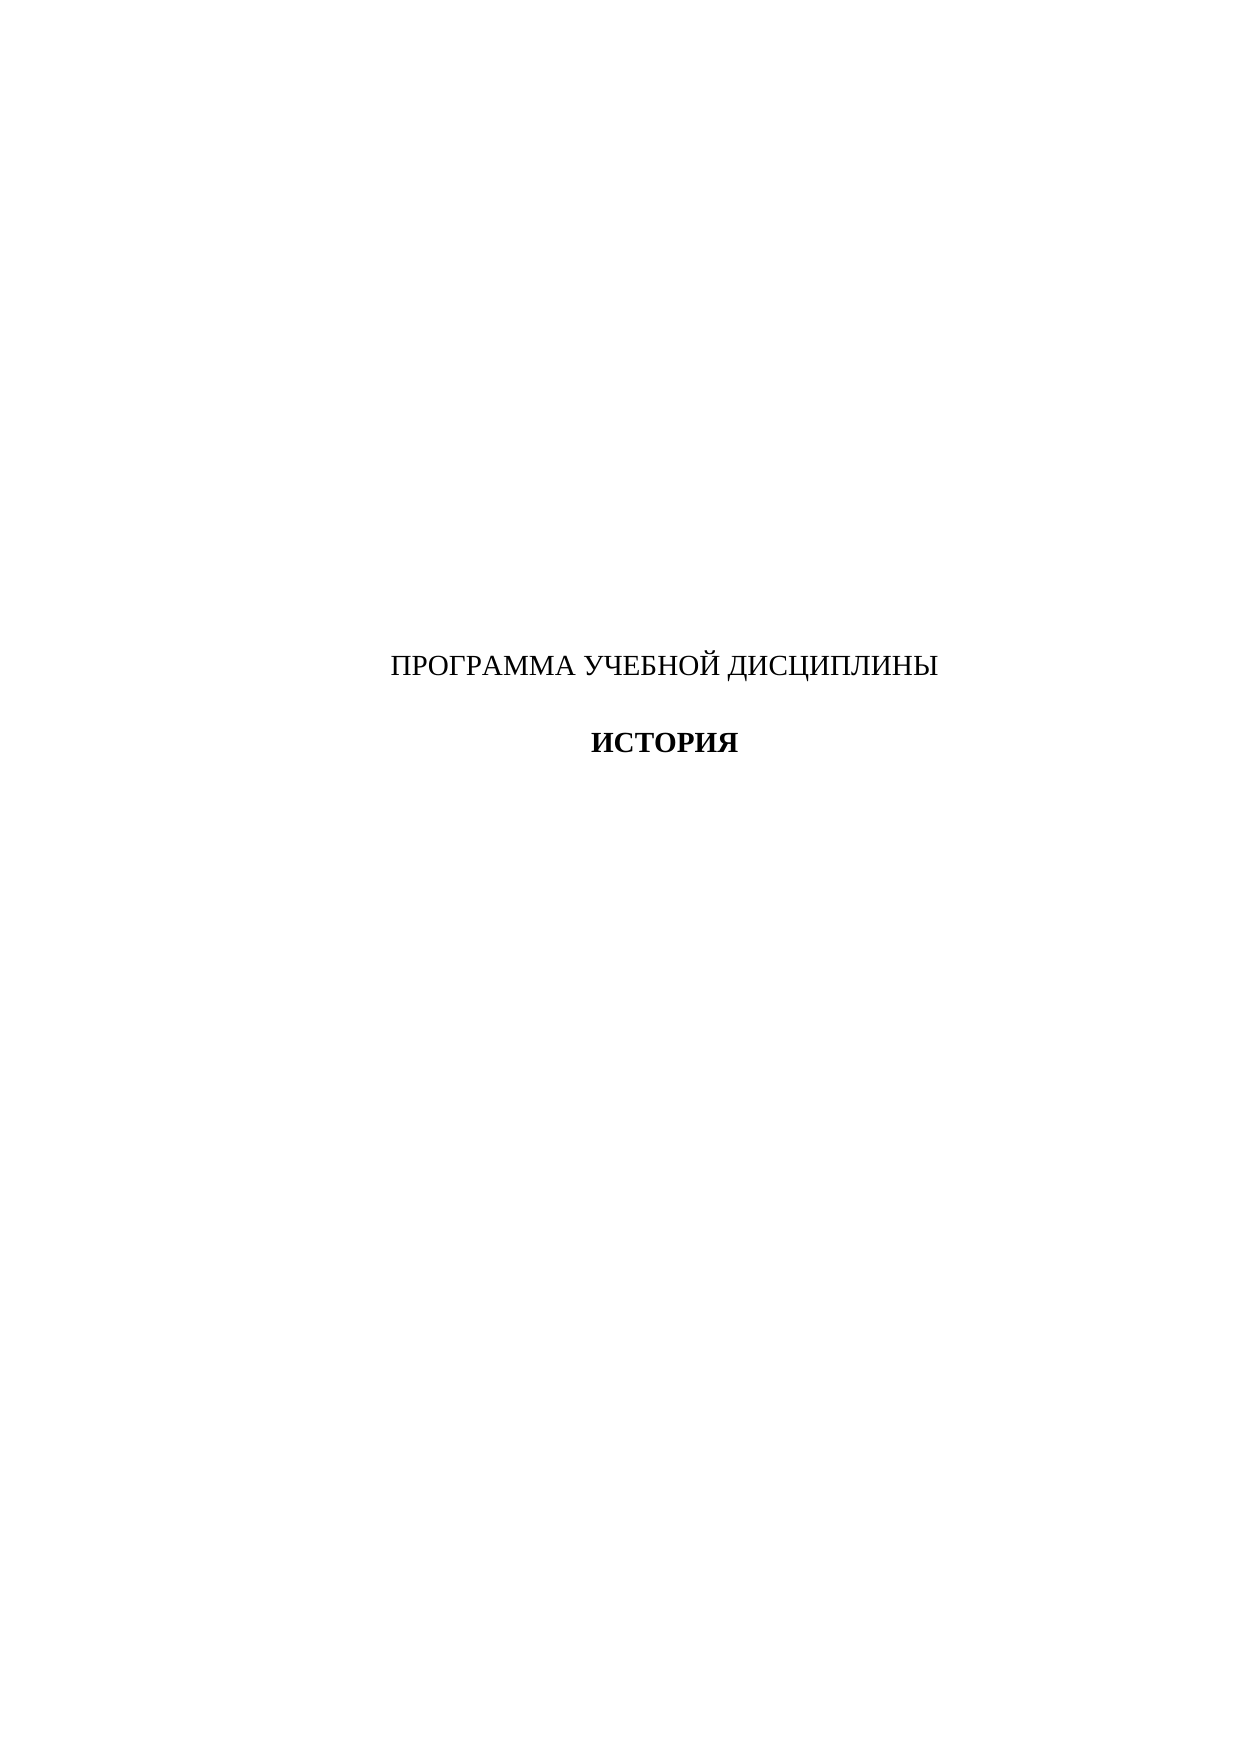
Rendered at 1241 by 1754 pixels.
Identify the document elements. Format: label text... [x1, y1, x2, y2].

text ПРОГРАММа УЧЕБНОЙ ДИСЦИПЛИНЫ [177, 648, 1152, 682]
text ИСТОРИЯ [177, 725, 1152, 759]
